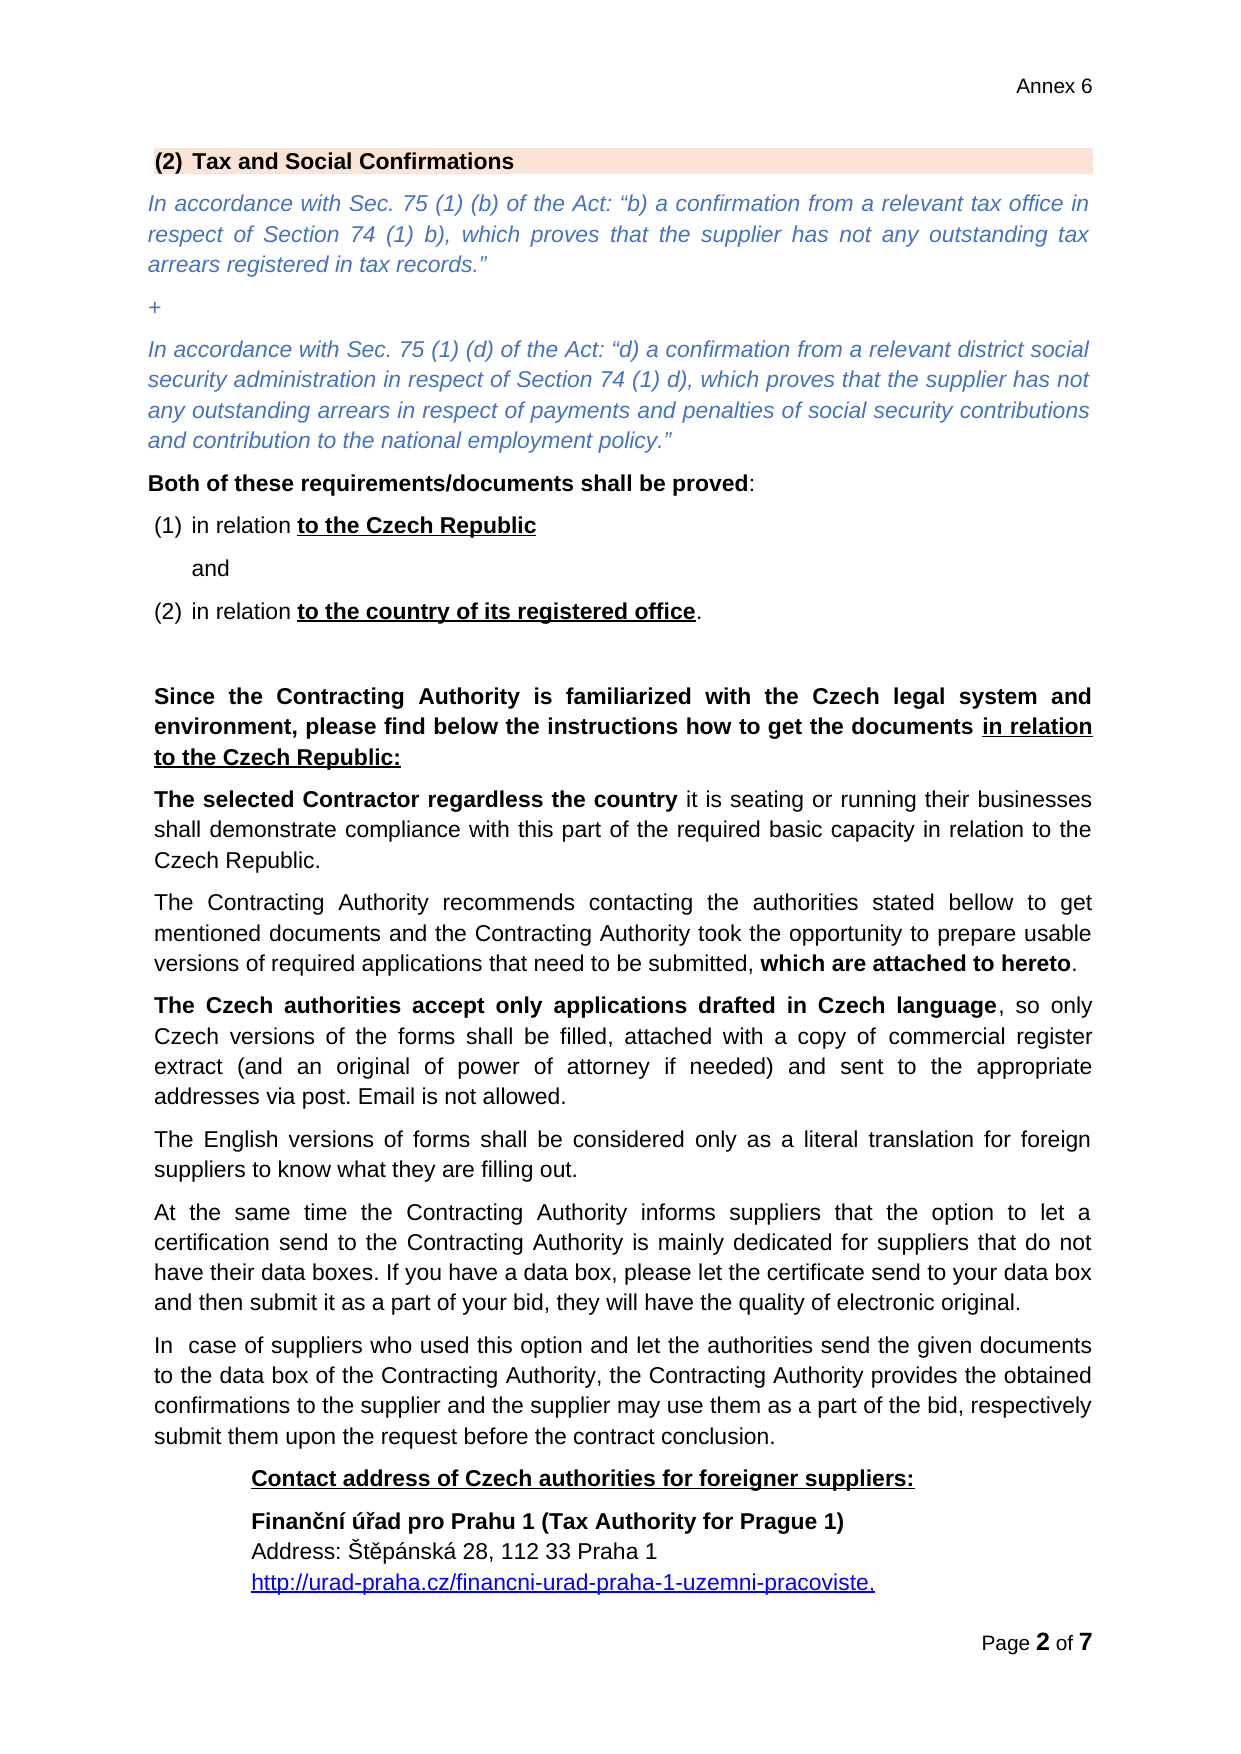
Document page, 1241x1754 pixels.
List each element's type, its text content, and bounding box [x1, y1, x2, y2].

list and [191, 555, 1093, 581]
list in relation to the Czech Republic [154, 512, 1093, 538]
text + [148, 293, 1093, 320]
text The selected Contractor regardless the country it is seating or running their businesses shall demonstrate compliance with this part of the required basic capacity in relation to the Czech Republic. [154, 786, 1093, 873]
text Both of these requirements/documents shall be proved: [148, 469, 1093, 496]
text In case of suppliers who used this option and let the authorities send the given documents to the data box of the Contracting Authority, the Contracting Authority provides the obtained confirmations to the supplier and the supplier may use them as a part of the bid, respectively submit them upon the request before the contract conclusion. [154, 1332, 1093, 1449]
text The Contracting Authority recommends contacting the authorities stated bellow to get mentioned documents and the Contracting Authority took the opportunity to prepare usable versions of required applications that need to be submitted, which are attached to hereto. [154, 889, 1093, 976]
list Tax and Social Confirmations [154, 148, 1093, 174]
list in relation to the country of its registered office. [154, 598, 1093, 624]
text Since the Contracting Authority is familiarized with the Czech legal system and environment, please find below the instructions how to get the documents in relation to the Czech Republic: [154, 683, 1093, 770]
text In accordance with Sec. 75 (1) (b) of the Act: “b) a confirmation from a relevant tax office in respect of Section 74 (1) b), which proves that the supplier has not any outstanding tax arrears registered in tax records.” [148, 190, 1093, 277]
text In accordance with Sec. 75 (1) (d) of the Act: “d) a confirmation from a relevant district social security administration in respect of Section 74 (1) d), which proves that the supplier has not any outstanding arrears in respect of payments and penalties of social security contributions and contribution to the national employment policy.” [148, 336, 1093, 453]
text The Czech authorities accept only applications drafted in Czech language, so only Czech versions of the forms shall be filled, attached with a copy of commercial register extract (and an original of power of attorney if needed) and sent to the appropriate addresses via post. Email is not allowed. [154, 992, 1093, 1109]
text At the same time the Contracting Authority informs suppliers that the option to let a certification send to the Contracting Authority is mainly dedicated for suppliers that do not have their data boxes. If you have a data box, please let the certificate send to your data box and then submit it as a part of your bid, they will have the quality of electronic original. [154, 1199, 1093, 1316]
text The English versions of forms shall be considered only as a literal translation for foreign suppliers to know what they are filling out. [154, 1126, 1093, 1182]
text http://urad-praha.cz/financni-urad-praha-1-uzemni-pracoviste, [251, 1568, 1093, 1595]
text Address: Štěpánská 28, 112 33 Praha 1 [251, 1538, 1093, 1564]
text Contact address of Czech authorities for foreigner suppliers: [251, 1465, 1093, 1492]
text Finanční úřad pro Prahu 1 (Tax Authority for Prague 1) [251, 1508, 1093, 1534]
